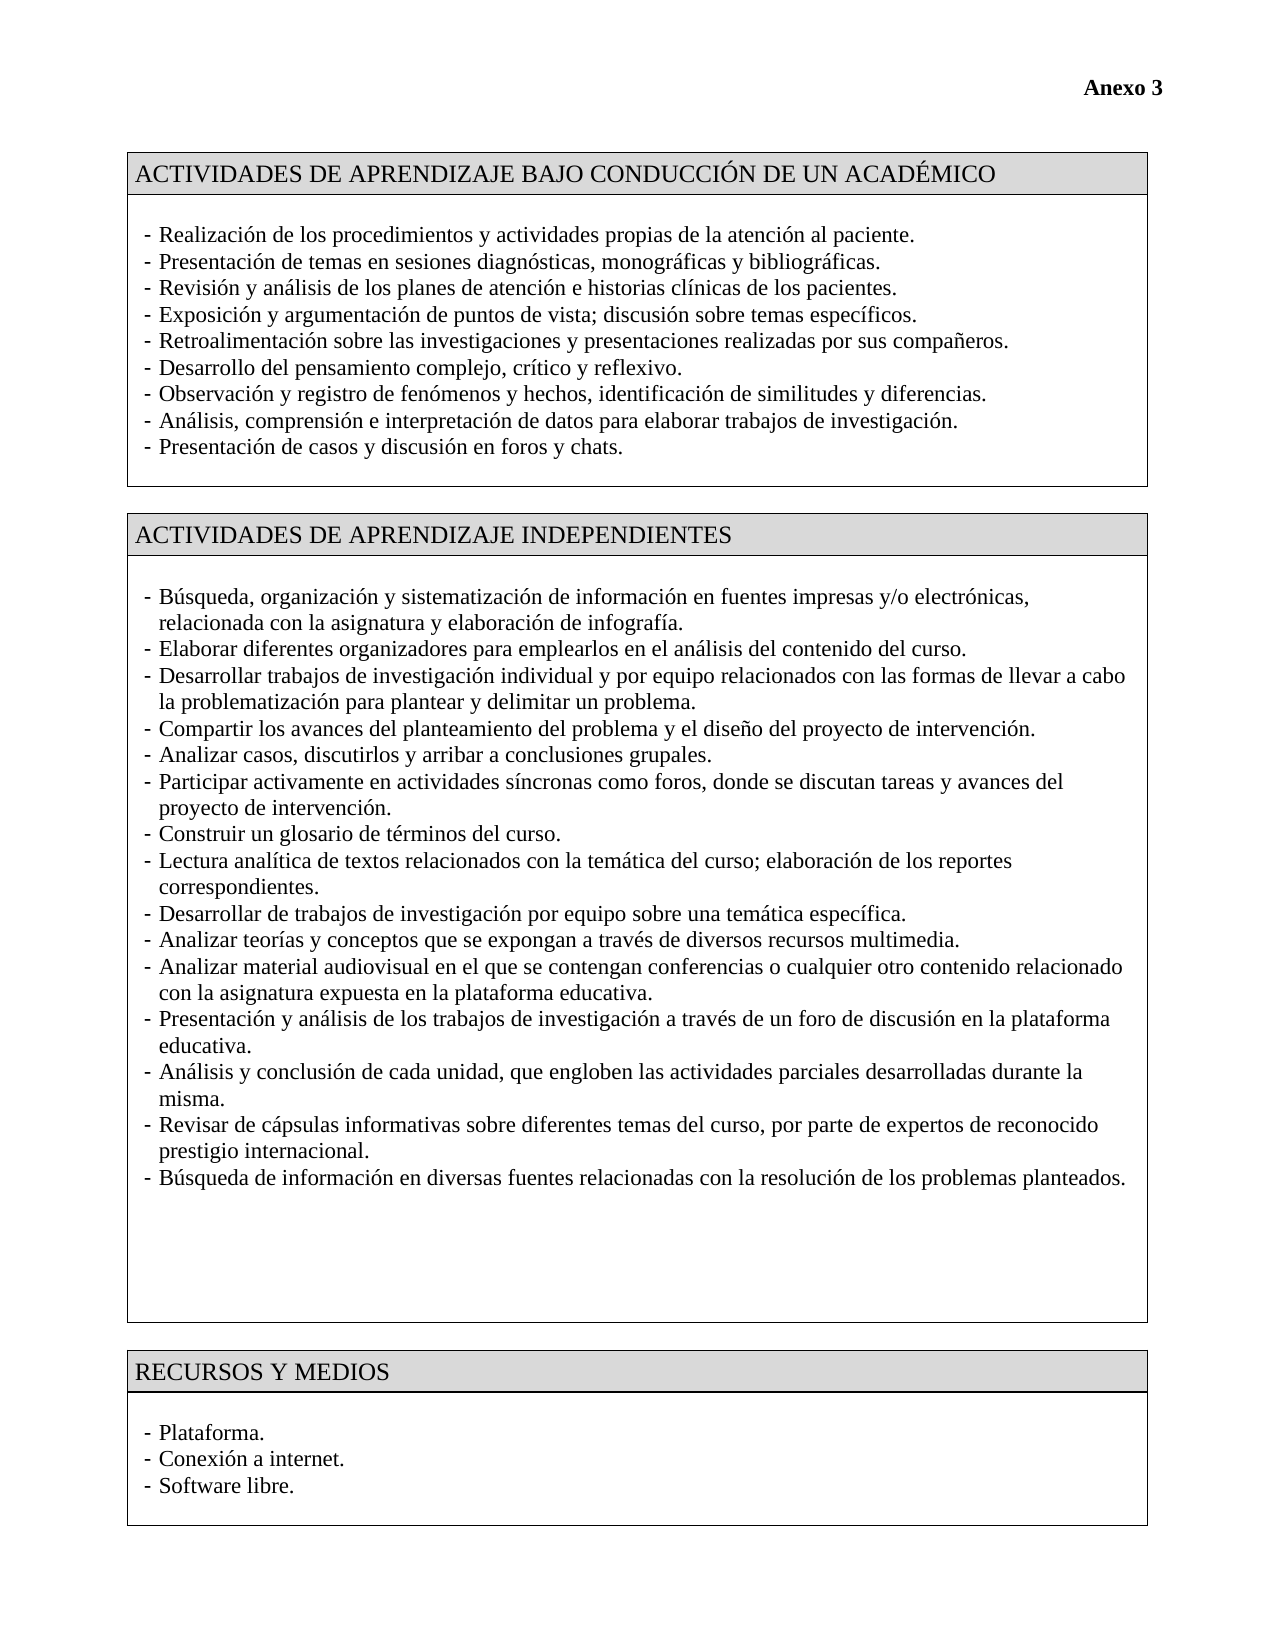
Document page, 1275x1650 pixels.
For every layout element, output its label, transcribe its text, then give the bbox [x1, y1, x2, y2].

table_header RECURSOS Y MEDIOS [128, 1351, 1147, 1391]
table_cell Plataforma. Conexión a internet. Software libre. [128, 1393, 1147, 1524]
table_cell Realización de los procedimientos y actividades propias de la atención al paciente. Presentación de temas en sesiones diagnósticas, monográficas y bibliográficas. Revisión y análisis de los planes de atención e historias clínicas de los pacientes. Exposición y argumentación de puntos de vista; discusión sobre temas específicos. Retroalimentación sobre las investigaciones y presentaciones realizadas por sus compañeros. Desarrollo del pensamiento complejo, crítico y reflexivo. Observación y registro de fenómenos y hechos, identificación de similitudes y diferencias. Análisis, comprensión e interpretación de datos para elaborar trabajos de investigación. Presentación de casos y discusión en foros y chats. [128, 195, 1147, 486]
table_header ACTIVIDADES DE APRENDIZAJE INDEPENDIENTES [128, 514, 1147, 555]
table_cell Búsqueda, organización y sistematización de información en fuentes impresas y/o electrónicas, relacionada con la asignatura y elaboración de infografía. Elaborar diferentes organizadores para emplearlos en el análisis del contenido del curso. Desarrollar trabajos de investigación individual y por equipo relacionados con las formas de llevar a cabo la problematización para plantear y delimitar un problema. Compartir los avances del planteamiento del problema y el diseño del proyecto de intervención. Analizar casos, discutirlos y arribar a conclusiones grupales. Participar activamente en actividades síncronas como foros, donde se discutan tareas y avances del proyecto de intervención. Construir un glosario de términos del curso. Lectura analítica de textos relacionados con la temática del curso; elaboración de los reportes correspondientes. Desarrollar de trabajos de investigación por equipo sobre una temática específica. Analizar teorías y conceptos que se expongan a través de diversos recursos multimedia. Analizar material audiovisual en el que se contengan conferencias o cualquier otro contenido relacionado con la asignatura expuesta en la plataforma educativa. Presentación y análisis de los trabajos de investigación a través de un foro de discusión en la plataforma educativa. Análisis y conclusión de cada unidad, que engloben las actividades parciales desarrolladas durante la misma. Revisar de cápsulas informativas sobre diferentes temas del curso, por parte de expertos de reconocido prestigio internacional. Búsqueda de información en diversas fuentes relacionadas con la resolución de los problemas planteados. [128, 556, 1147, 1322]
table_header ACTIVIDADES DE APRENDIZAJE BAJO CONDUCCIÓN DE UN ACADÉMICO [128, 153, 1147, 194]
